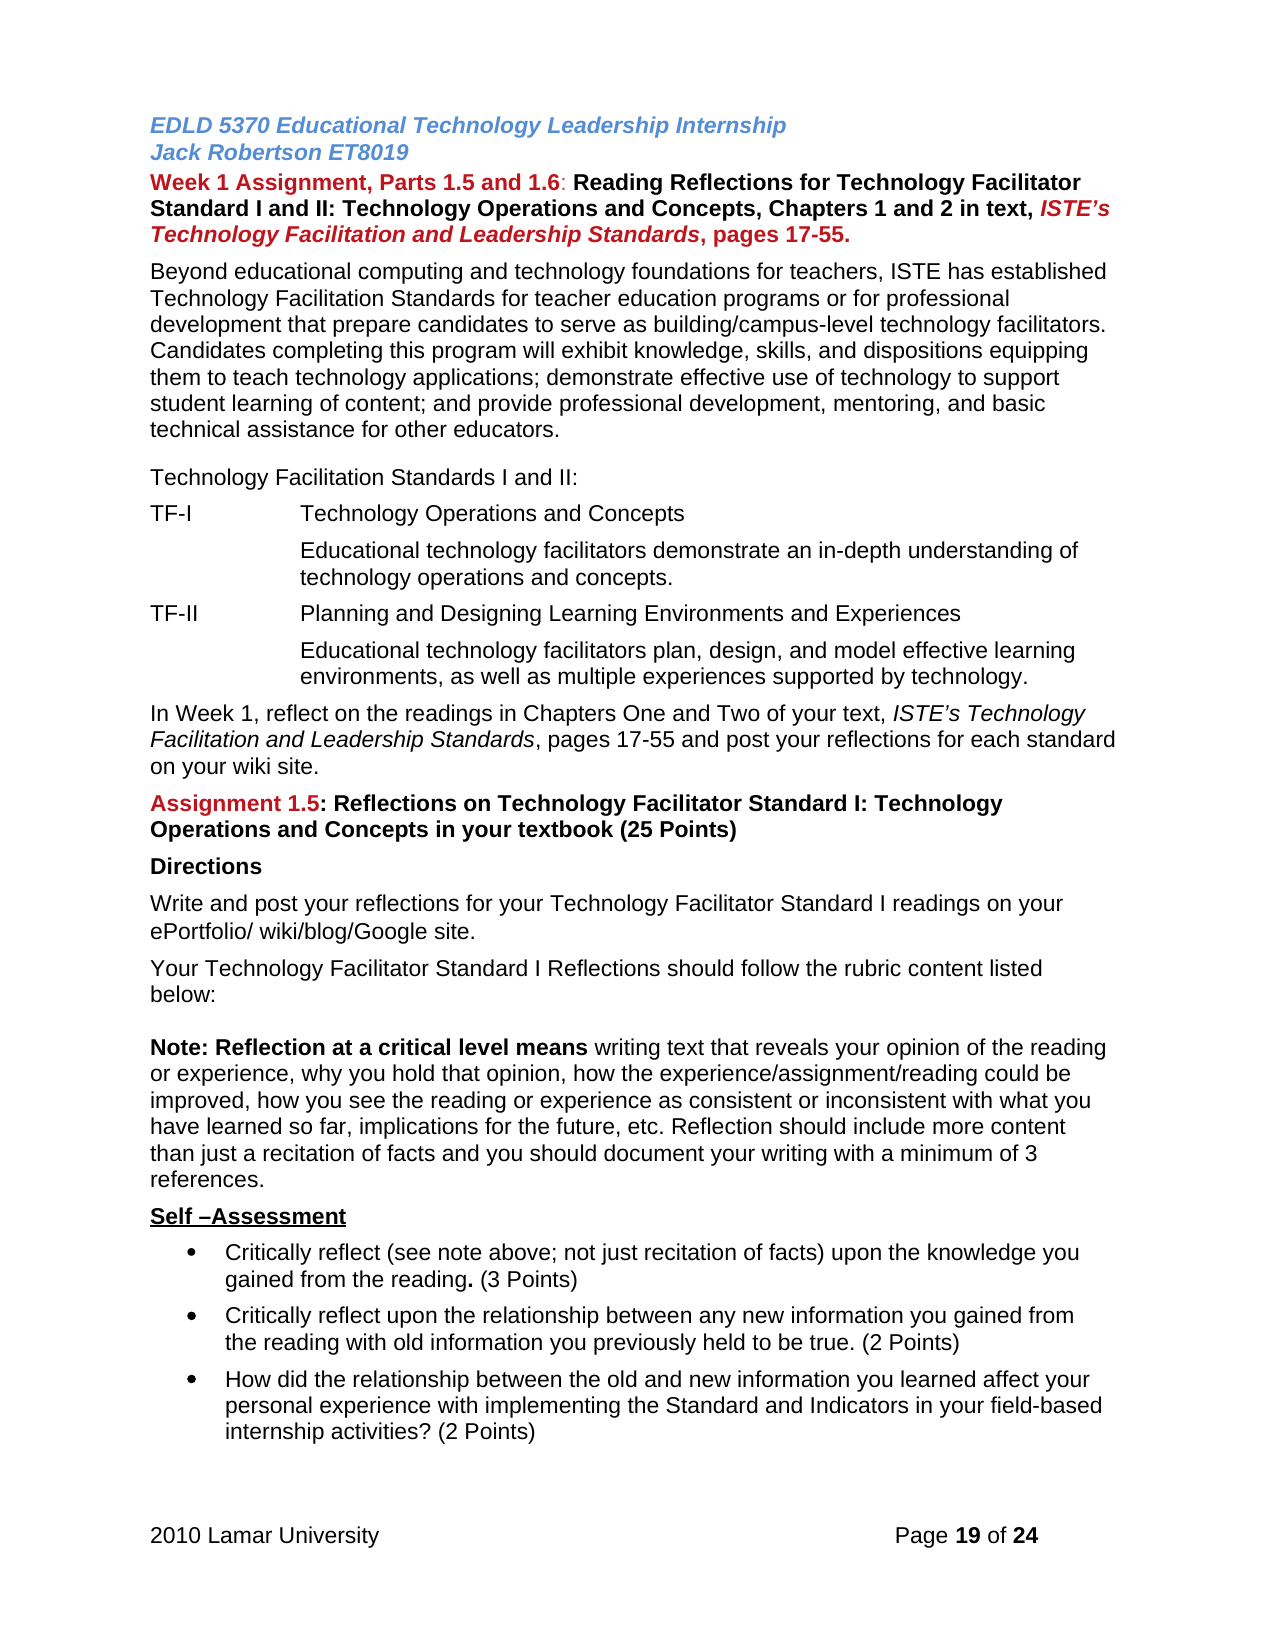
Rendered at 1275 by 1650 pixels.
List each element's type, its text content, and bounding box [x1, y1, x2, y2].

text Assignment 1.5: Reflections on Technology Facilitator Standard I: Technology Operations and Concepts in your textbook (25 Points) [150, 789, 1125, 842]
text Directions [150, 853, 1125, 879]
list Your Technology Facilitator Standard I Reflections should follow the rubric content listed below: Note: Reflection at a critical level means writing text that reveals your opinion of the reading or experience, why you hold that opinion, how the experience/assignment/reading could be improved, how you see the reading or experience as consistent or inconsistent with what you have learned so far, implications for the future, etc. Reflection should include more content than just a recitation of facts and you should document your writing with a minimum of 3 references. [150, 955, 1110, 1192]
list How did the relationship between the old and new information you learned affect your personal experience with implementing the Standard and Indicators in your field-based internship activities? (2 Points) [187, 1366, 1110, 1445]
list Critically reflect (see note above; not just recitation of facts) upon the knowledge you gained from the reading. (3 Points) [187, 1239, 1110, 1292]
text In Week 1, reflect on the readings in Chapters One and Two of your text, ISTE’s Technology Facilitation and Leadership Standards, pages 17-55 and post your reflections for each standard on your wiki site. [150, 700, 1125, 779]
text Educational technology facilitators demonstrate an in-depth understanding of technology operations and concepts. [300, 537, 1125, 590]
text Beyond educational computing and technology foundations for teachers, ISTE has established Technology Facilitation Standards for teacher education programs or for professional development that prepare candidates to serve as building/campus-level technology facilitators. Candidates completing this program will exhibit knowledge, skills, and dispositions equipping them to teach technology applications; demonstrate effective use of technology to support student learning of content; and provide professional development, mentoring, and basic technical assistance for other educators. [150, 258, 1125, 443]
text TF-I Technology Operations and Concepts [150, 500, 1125, 527]
list Critically reflect upon the relationship between any new information you gained from the reading with old information you previously held to be true. (2 Points) [187, 1302, 1110, 1355]
text Week 1 Assignment, Parts 1.5 and 1.6: Reading Reflections for Technology Facilitator Standard I and II: Technology Operations and Concepts, Chapters 1 and 2 in text, ISTE’s Technology Facilitation and Leadership Standards, pages 17-55. [150, 169, 1125, 248]
text Technology Facilitation Standards I and II: [150, 463, 1125, 490]
text Educational technology facilitators plan, design, and model effective learning environments, as well as multiple experiences supported by technology. [300, 637, 1125, 690]
text Write and post your reflections for your Technology Facilitator Standard I readings on your ePortfolio/ wiki/blog/Google site. [150, 889, 1125, 944]
list Self –Assessment [150, 1203, 1110, 1229]
text TF-II Planning and Designing Learning Environments and Experiences [150, 600, 1125, 627]
